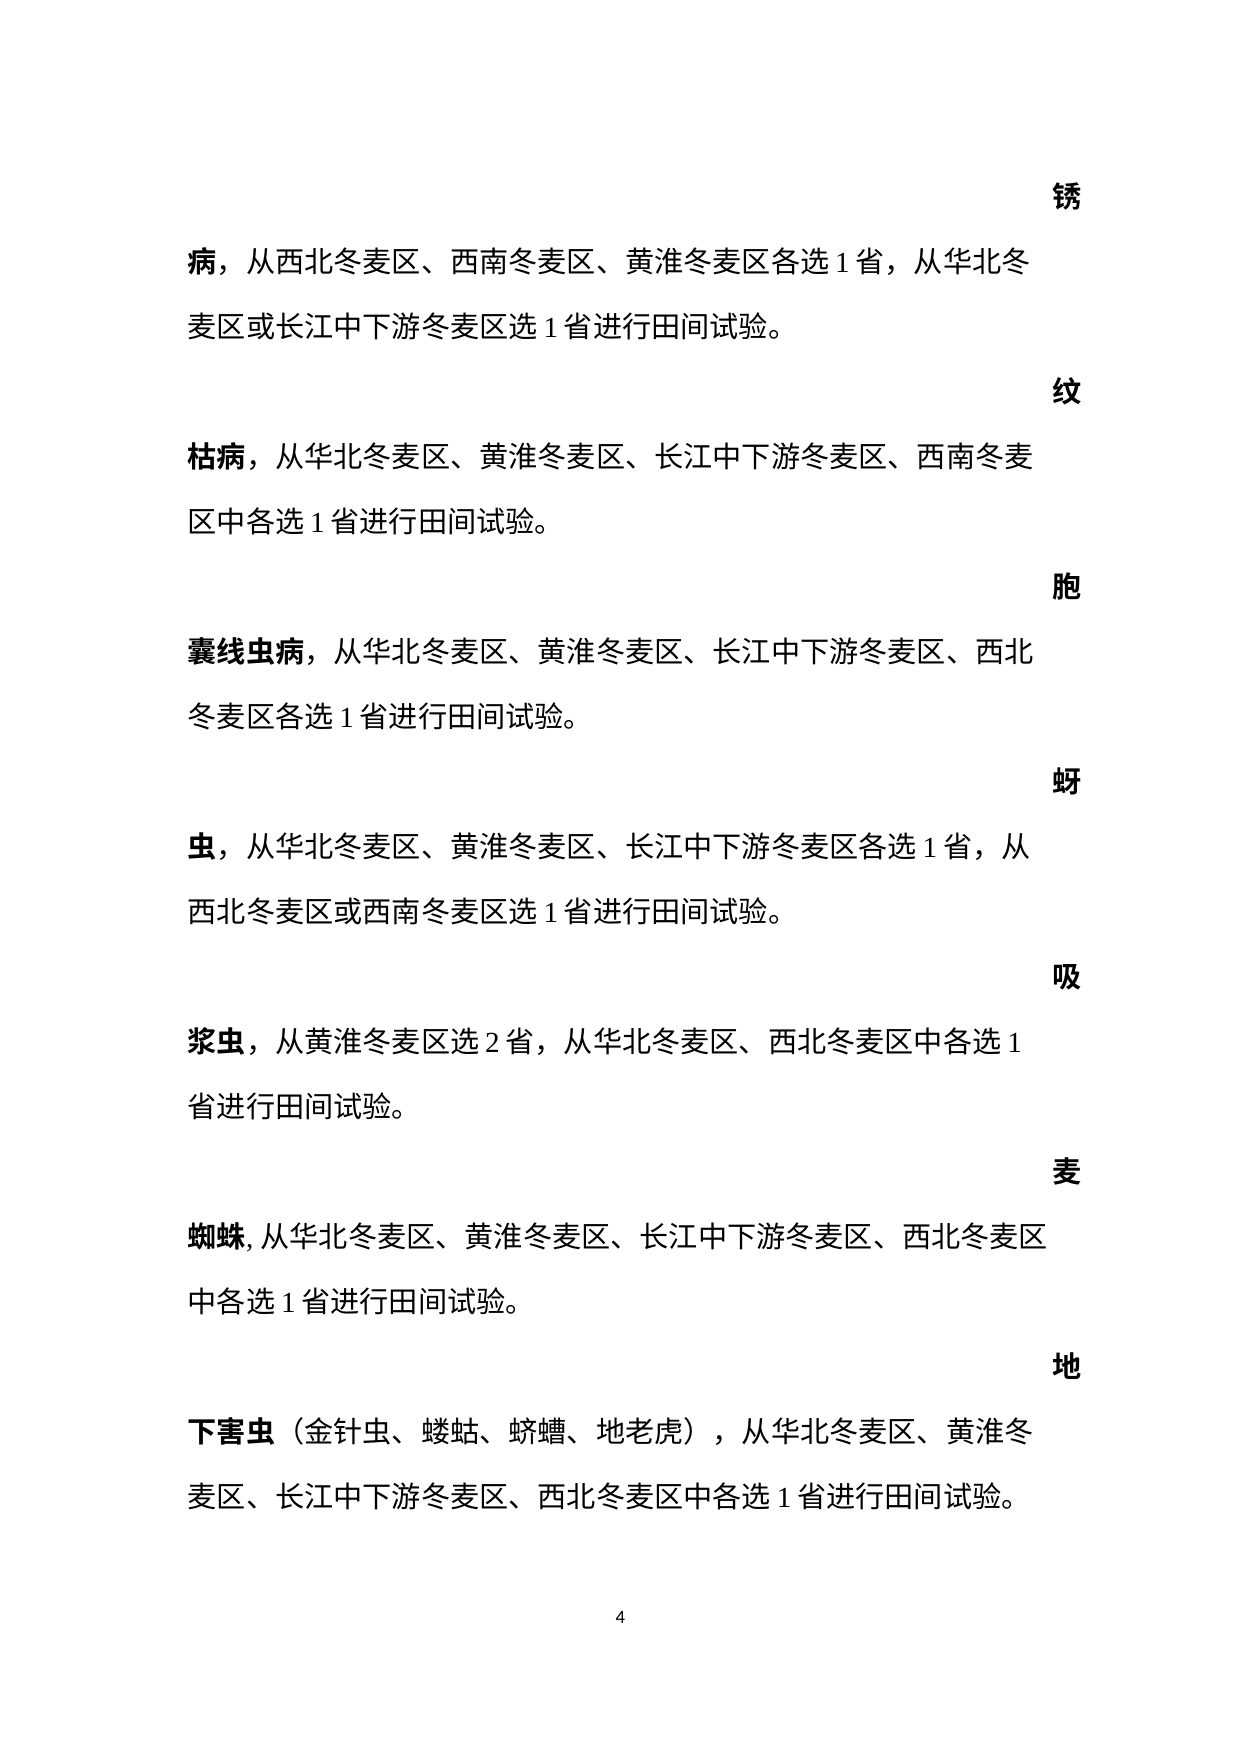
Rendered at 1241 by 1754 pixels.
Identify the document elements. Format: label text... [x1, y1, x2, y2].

text 蚜虫，从华北冬麦区、黄淮冬麦区、长江中下游冬麦区各选1省，从西北冬麦区或西南冬麦区选1省进行田间试验。 [187, 747, 1053, 942]
text 麦蜘蛛, 从华北冬麦区、黄淮冬麦区、长江中下游冬麦区、西北冬麦区中各选1省进行田间试验。 [187, 1137, 1053, 1332]
text 吸浆虫，从黄淮冬麦区选2省，从华北冬麦区、西北冬麦区中各选1省进行田间试验。 [187, 942, 1053, 1137]
text 地下害虫（金针虫、蝼蛄、蛴螬、地老虎），从华北冬麦区、黄淮冬麦区、长江中下游冬麦区、西北冬麦区中各选1省进行田间试验。 [187, 1332, 1053, 1527]
text 胞囊线虫病，从华北冬麦区、黄淮冬麦区、长江中下游冬麦区、西北冬麦区各选1省进行田间试验。 [187, 552, 1053, 747]
text 纹枯病，从华北冬麦区、黄淮冬麦区、长江中下游冬麦区、西南冬麦区中各选1省进行田间试验。 [187, 357, 1053, 552]
text 锈病，从西北冬麦区、西南冬麦区、黄淮冬麦区各选1省，从华北冬麦区或长江中下游冬麦区选1省进行田间试验。 [187, 162, 1053, 357]
